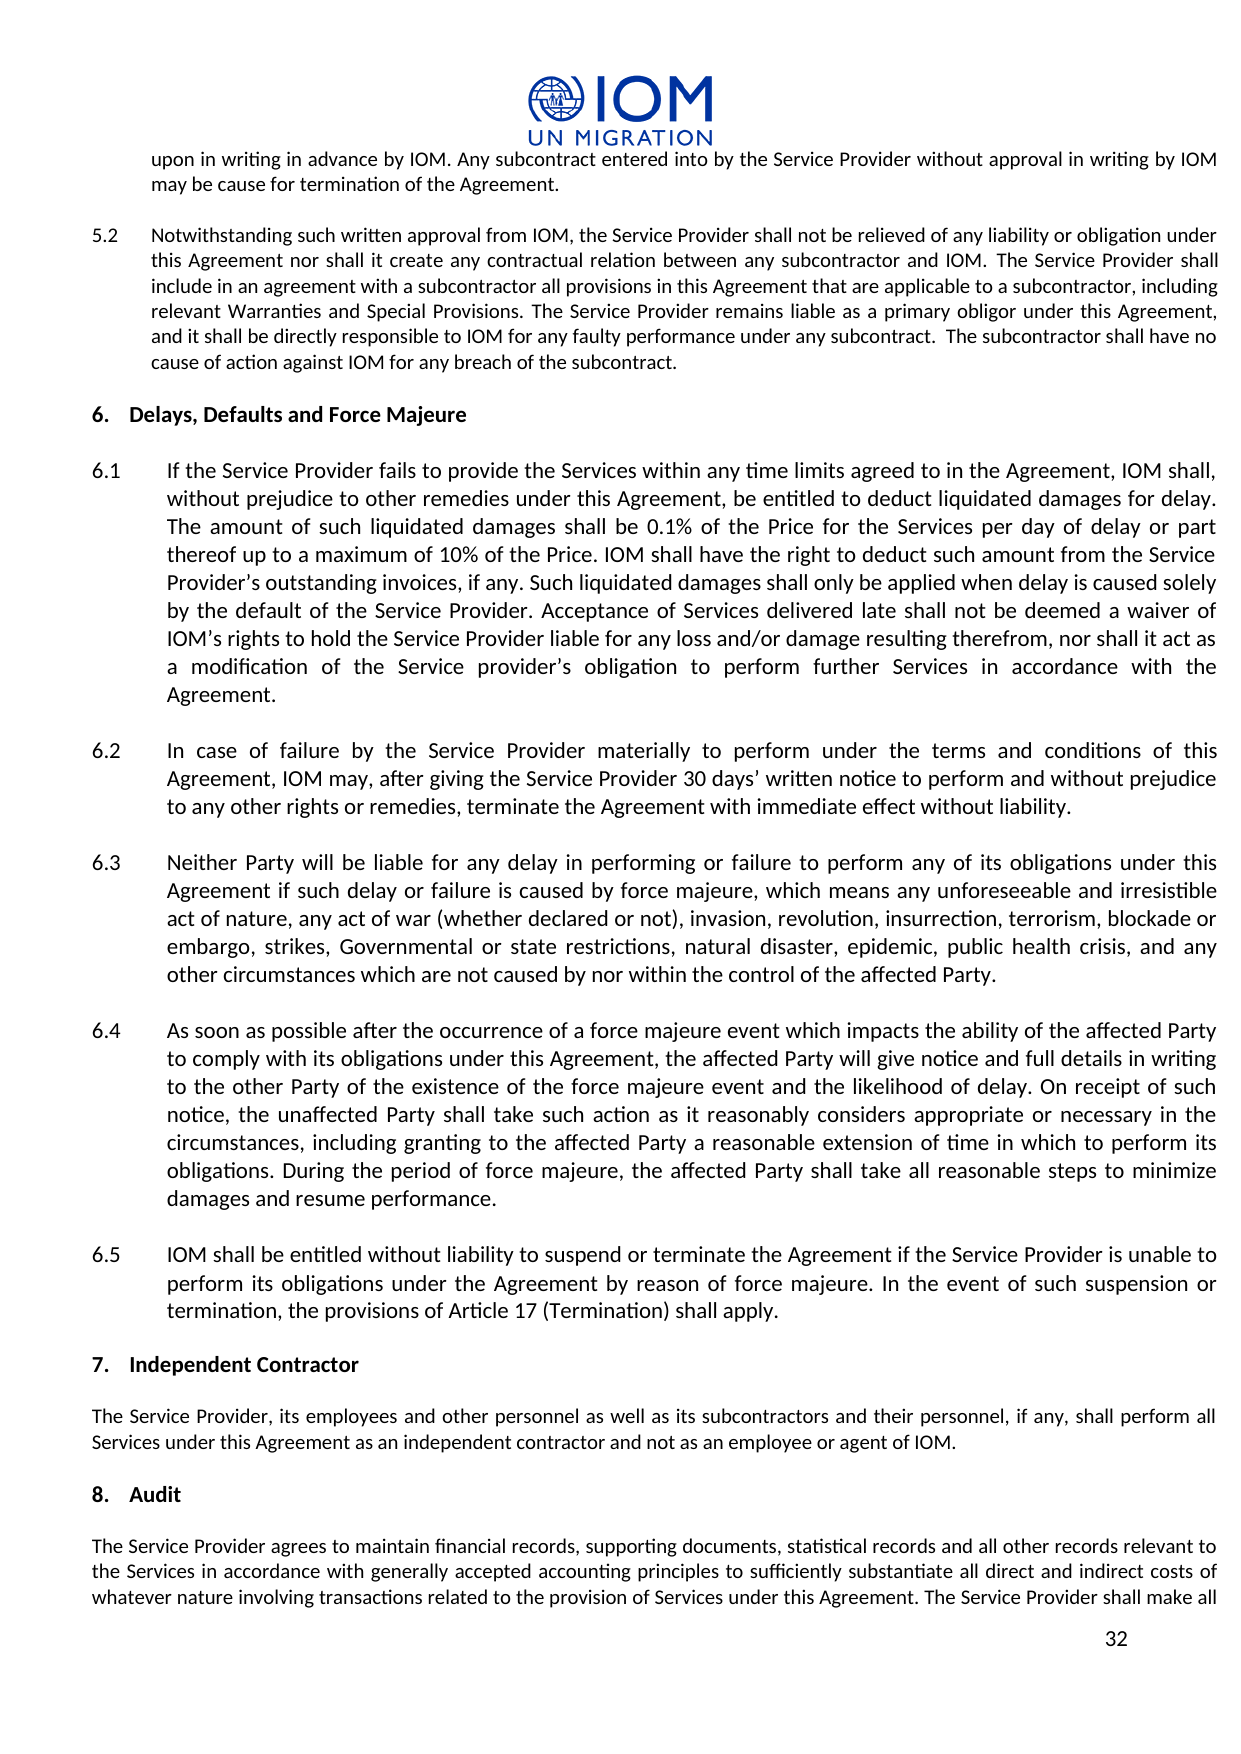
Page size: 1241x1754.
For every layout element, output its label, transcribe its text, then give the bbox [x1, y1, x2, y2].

list Audit [92, 1480, 1219, 1508]
list Neither Party will be liable for any delay in performing or failure to perform any of its obligations under this Agreement if such delay or failure is caused by force majeure, which means any unforeseeable and irresistible act of nature, any act of war (whether declared or not), invasion, revolution, insurrection, terrorism, blockade or embargo, strikes, Governmental or state restrictions, natural disaster, epidemic, public health crisis, and any other circumstances which are not caused by nor within the control of the affected Party. [92, 848, 1219, 988]
list Delays, Defaults and Force Majeure [92, 400, 1219, 428]
picture [524, 75, 716, 146]
list IOM shall be entitled without liability to suspend or terminate the Agreement if the Service Provider is unable to perform its obligations under the Agreement by reason of force majeure. In the event of such suspension or termination, the provisions of Article 17 (Termination) shall apply. [92, 1241, 1219, 1325]
text 5.2 Notwithstanding such written approval from IOM, the Service Provider shall not be relieved of any liability or obligation under this Agreement nor shall it create any contractual relation between any subcontractor and IOM. The Service Provider shall include in an agreement with a subcontractor all provisions in this Agreement that are applicable to a subcontractor, including relevant Warranties and Special Provisions. The Service Provider remains liable as a primary obligor under this Agreement, and it shall be directly responsible to IOM for any faulty performance under any subcontract. The subcontractor shall have no cause of action against IOM for any breach of the subcontract. [92, 222, 1219, 374]
list If the Service Provider fails to provide the Services within any time limits agreed to in the Agreement, IOM shall, without prejudice to other remedies under this Agreement, be entitled to deduct liquidated damages for delay. The amount of such liquidated damages shall be 0.1% of the Price for the Services per day of delay or part thereof up to a maximum of 10% of the Price. IOM shall have the right to deduct such amount from the Service Provider’s outstanding invoices, if any. Such liquidated damages shall only be applied when delay is caused solely by the default of the Service Provider. Acceptance of Services delivered late shall not be deemed a waiver of IOM’s rights to hold the Service Provider liable for any loss and/or damage resulting therefrom, nor shall it act as a modification of the Service provider’s obligation to perform further Services in accordance with the Agreement. [92, 456, 1219, 708]
list As soon as possible after the occurrence of a force majeure event which impacts the ability of the affected Party to comply with its obligations under this Agreement, the affected Party will give notice and full details in writing to the other Party of the existence of the force majeure event and the likelihood of delay. On receipt of such notice, the unaffected Party shall take such action as it reasonably considers appropriate or necessary in the circumstances, including granting to the affected Party a reasonable extension of time in which to perform its obligations. During the period of force majeure, the affected Party shall take all reasonable steps to minimize damages and resume performance. [92, 1016, 1219, 1213]
list In case of failure by the Service Provider materially to perform under the terms and conditions of this Agreement, IOM may, after giving the Service Provider 30 days’ written notice to perform and without prejudice to any other rights or remedies, terminate the Agreement with immediate effect without liability. [92, 736, 1219, 820]
list Independent Contractor [92, 1350, 1219, 1378]
text The Service Provider, its employees and other personnel as well as its subcontractors and their personnel, if any, shall perform all Services under this Agreement as an independent contractor and not as an employee or agent of IOM. [92, 1403, 1219, 1454]
